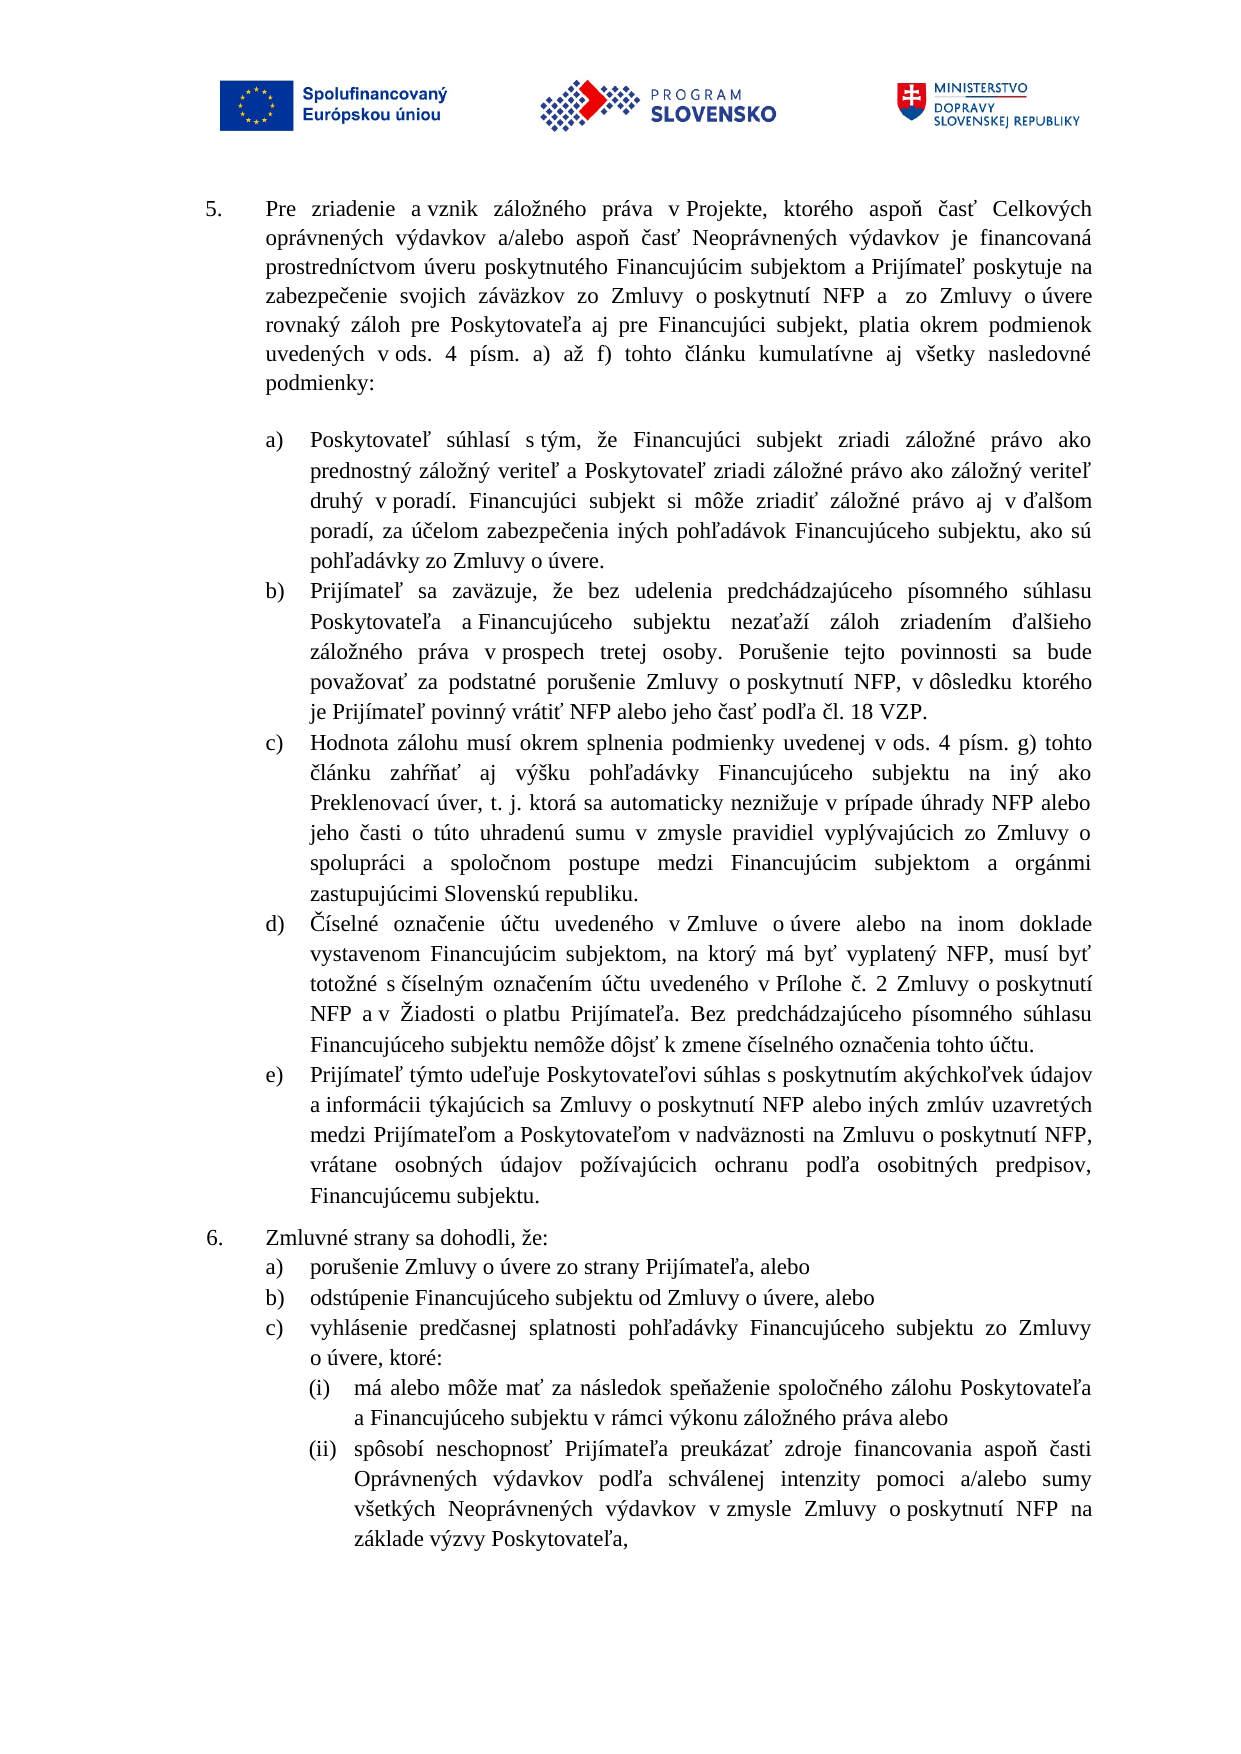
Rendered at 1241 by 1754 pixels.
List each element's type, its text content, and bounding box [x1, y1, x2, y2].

list spôsobí neschopnosť Prijímateľa preukázať zdroje financovania aspoň časti Oprávnených výdavkov podľa schválenej intenzity pomoci a/alebo sumy všetkých Neoprávnených výdavkov v zmysle Zmluvy o poskytnutí NFP na základe výzvy Poskytovateľa, [308, 1434, 1092, 1552]
list Zmluvné strany sa dohodli, že: [206, 1224, 1092, 1251]
picture [206, 73, 1093, 138]
list Prijímateľ týmto udeľuje Poskytovateľovi súhlas s poskytnutím akýchkoľvek údajov a informácii týkajúcich sa Zmluvy o poskytnutí NFP alebo iných zmlúv uzavretých medzi Prijímateľom a Poskytovateľom v nadväznosti na Zmluvu o poskytnutí NFP, vrátane osobných údajov požívajúcich ochranu podľa osobitných predpisov, Financujúcemu subjektu. [265, 1061, 1092, 1208]
list Pre zriadenie a vznik záložného práva v Projekte, ktorého aspoň časť Celkových oprávnených výdavkov a/alebo aspoň časť Neoprávnených výdavkov je financovaná prostredníctvom úveru poskytnutého Financujúcim subjektom a Prijímateľ poskytuje na zabezpečenie svojich záväzkov zo Zmluvy o poskytnutí NFP a zo Zmluvy o úvere rovnaký záloh pre Poskytovateľa aj pre Financujúci subjekt, platia okrem podmienok uvedených v ods. 4 písm. a) až f) tohto článku kumulatívne aj všetky nasledovné podmienky: [205, 195, 1092, 395]
list porušenie Zmluvy o úvere zo strany Prijímateľa, alebo [265, 1253, 1092, 1280]
list má alebo môže mať za následok speňaženie spoločného zálohu Poskytovateľa a Financujúceho subjektu v rámci výkonu záložného práva alebo [308, 1374, 1092, 1431]
list Číselné označenie účtu uvedeného v Zmluve o úvere alebo na inom doklade vystavenom Financujúcim subjektom, na ktorý má byť vyplatený NFP, musí byť totožné s číselným označením účtu uvedeného v Prílohe č. 2 Zmluvy o poskytnutí NFP a v Žiadosti o platbu Prijímateľa. Bez predchádzajúceho písomného súhlasu Financujúceho subjektu nemôže dôjsť k zmene číselného označenia tohto účtu. [265, 910, 1092, 1057]
list Hodnota zálohu musí okrem splnenia podmienky uvedenej v ods. 4 písm. g) tohto článku zahŕňať aj výšku pohľadávky Financujúceho subjektu na iný ako Preklenovací úver, t. j. ktorá sa automaticky neznižuje v prípade úhrady NFP alebo jeho časti o túto uhradenú sumu v zmysle pravidiel vyplývajúcich zo Zmluvy o spolupráci a spoločnom postupe medzi Financujúcim subjektom a orgánmi zastupujúcimi Slovenskú republiku. [265, 728, 1092, 906]
list Poskytovateľ súhlasí s tým, že Financujúci subjekt zriadi záložné právo ako prednostný záložný veriteľ a Poskytovateľ zriadi záložné právo ako záložný veriteľ druhý v poradí. Financujúci subjekt si môže zriadiť záložné právo aj v ďalšom poradí, za účelom zabezpečenia iných pohľadávok Financujúceho subjektu, ako sú pohľadávky zo Zmluvy o úvere. [265, 426, 1092, 574]
list Prijímateľ sa zaväzuje, že bez udelenia predchádzajúceho písomného súhlasu Poskytovateľa a Financujúceho subjektu nezaťaží záloh zriadením ďalšieho záložného práva v prospech tretej osoby. Porušenie tejto povinnosti sa bude považovať za podstatné porušenie Zmluvy o poskytnutí NFP, v dôsledku ktorého je Prijímateľ povinný vrátiť NFP alebo jeho časť podľa čl. 18 VZP. [265, 577, 1092, 725]
list odstúpenie Financujúceho subjektu od Zmluvy o úvere, alebo [265, 1283, 1092, 1310]
list vyhlásenie predčasnej splatnosti pohľadávky Financujúceho subjektu zo Zmluvy o úvere, ktoré: [265, 1314, 1092, 1370]
